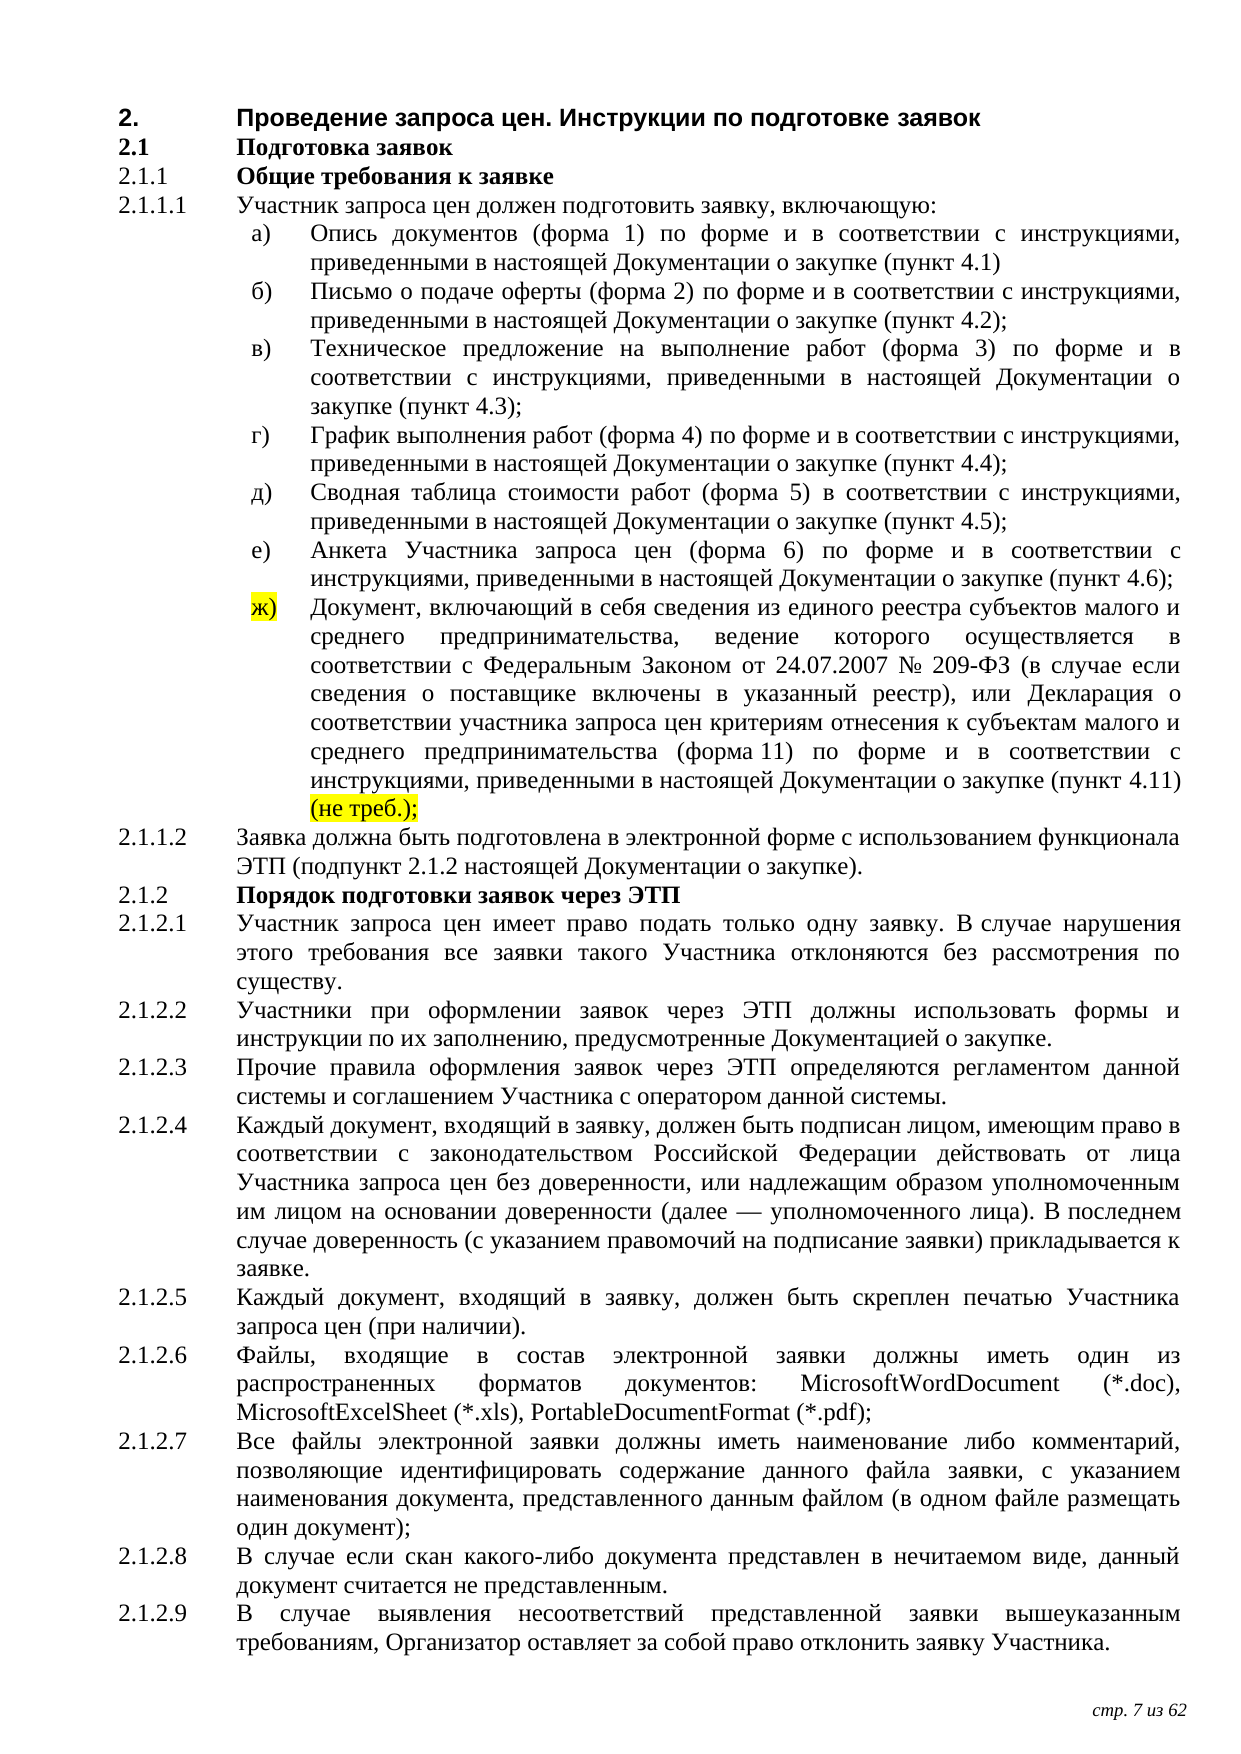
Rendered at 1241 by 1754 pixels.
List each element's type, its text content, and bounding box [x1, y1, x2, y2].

list Прочие правила оформления заявок через ЭТП определяются регламентом данной системы и соглашением Участника с оператором данной системы. [118, 1052, 1181, 1110]
list Все файлы электронной заявки должны иметь наименование либо комментарий, позволяющие идентифицировать содержание данного файла заявки, с указанием наименования документа, представленного данным файлом (в одном файле размещать один документ); [118, 1426, 1181, 1541]
list Участники при оформлении заявок через ЭТП должны использовать формы и инструкции по их заполнению, предусмотренные Документацией о закупке. [118, 995, 1181, 1052]
text Сводная таблица стоимости работ (форма 5) в соответствии с инструкциями, приведенными в настоящей Документации о закупке (пункт 4.5); [251, 477, 1181, 535]
text Анкета Участника запроса цен (форма 6) по форме и в соответствии с инструкциями, приведенными в настоящей Документации о закупке (пункт 4.6); [251, 535, 1181, 592]
list Каждый документ, входящий в заявку, должен быть подписан лицом, имеющим право в соответствии с законодательством Российской Федерации действовать от лица Участника запроса цен без доверенности, или надлежащим образом уполномоченным им лицом на основании доверенности (далее — уполномоченного лица). В последнем случае доверенность (с указанием правомочий на подписание заявки) прикладывается к заявке. [118, 1110, 1181, 1282]
text Общие требования к заявке [118, 161, 1181, 190]
text Документ, включающий в себя сведения из единого реестра субъектов малого и среднего предпринимательства, ведение которого осуществляется в соответствии с Федеральным Законом от 24.07.2007 № 209-ФЗ (в случае если сведения о поставщике включены в указанный реестр), или Декларация о соответствии участника запроса цен критериям отнесения к субъектам малого и среднего предпринимательства (форма 11) по форме и в соответствии с инструкциями, приведенными в настоящей Документации о закупке (пункт 4.11) (не треб.); [251, 592, 1181, 822]
list Порядок подготовки заявок через ЭТП [118, 880, 1181, 908]
text Письмо о подаче оферты (форма 2) по форме и в соответствии с инструкциями, приведенными в настоящей Документации о закупке (пункт 4.2); [251, 276, 1181, 333]
text Опись документов (форма 1) по форме и в соответствии с инструкциями, приведенными в настоящей Документации о закупке (пункт 4.1) [251, 218, 1181, 276]
list Файлы, входящие в состав электронной заявки должны иметь один из распространенных форматов документов: MicrosoftWordDocument (*.doc), MicrosoftExcelSheet (*.xls), PortableDocumentFormat (*.pdf); [118, 1340, 1181, 1426]
text Участник запроса цен должен подготовить заявку, включающую: [118, 190, 1181, 218]
list В случае если скан какого-либо документа представлен в нечитаемом виде, данный документ считается не представленным. [118, 1541, 1181, 1598]
text Каждый документ, входящий в заявку, должен быть скреплен печатью Участника запроса цен (при наличии). [118, 1282, 1181, 1340]
subtitle Подготовка заявок [118, 132, 1181, 161]
list Заявка должна быть подготовлена в электронной форме с использованием функционала ЭТП (подпункт 2.1.2 настоящей Документации о закупке). [118, 822, 1181, 880]
subtitle Проведение запроса цен. Инструкции по подготовке заявок [118, 103, 1181, 132]
text График выполнения работ (форма 4) по форме и в соответствии с инструкциями, приведенными в настоящей Документации о закупке (пункт 4.4); [251, 420, 1181, 477]
list В случае выявления несоответствий представленной заявки вышеуказанным требованиям, Организатор оставляет за собой право отклонить заявку Участника. [118, 1598, 1181, 1656]
list Участник запроса цен имеет право подать только одну заявку. В случае нарушения этого требования все заявки такого Участника отклоняются без рассмотрения по существу. [118, 908, 1181, 995]
text Техническое предложение на выполнение работ (форма 3) по форме и в соответствии с инструкциями, приведенными в настоящей Документации о закупке (пункт 4.3); [251, 333, 1181, 420]
